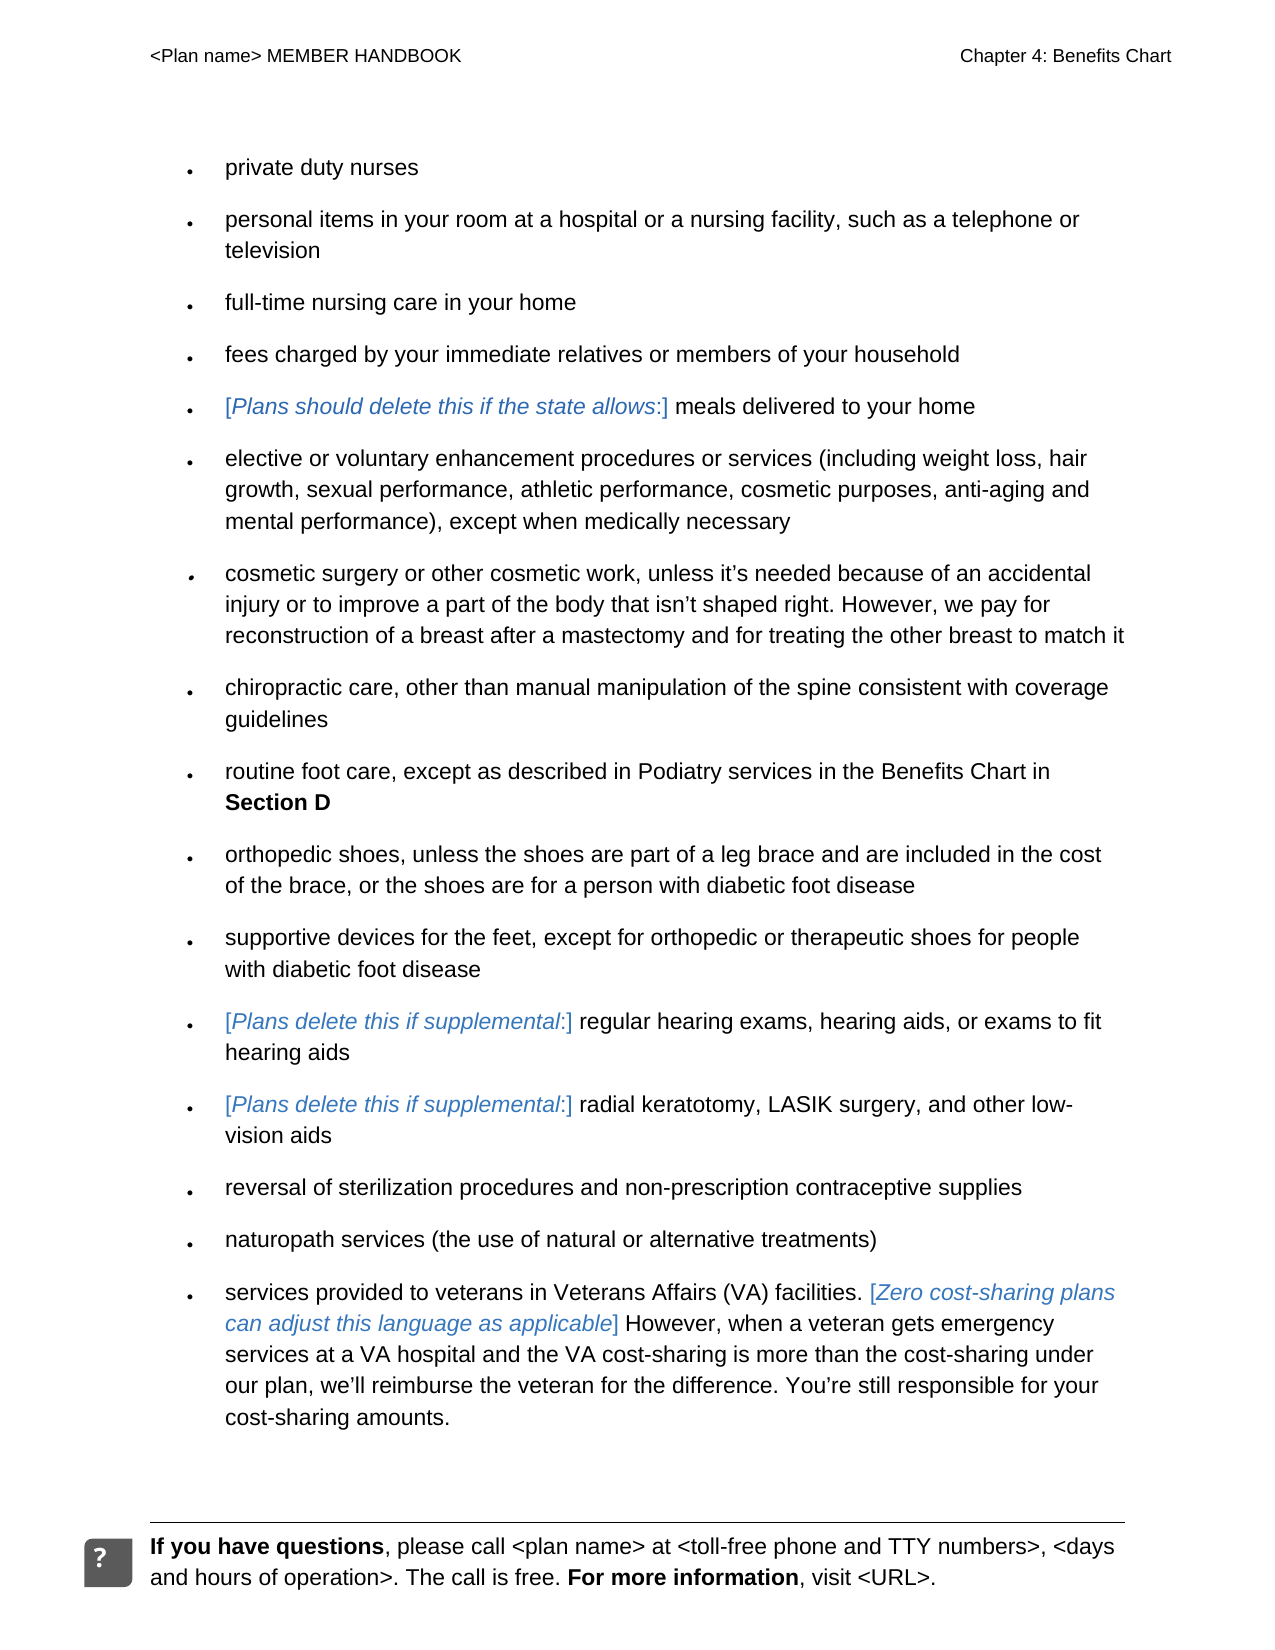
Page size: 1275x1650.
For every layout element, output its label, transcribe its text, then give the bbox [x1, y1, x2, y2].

list full-time nursing care in your home [187, 285, 1125, 317]
list routine foot care, except as described in Podiatry services in the Benefits Chart in Section D [187, 754, 1125, 817]
list supportive devices for the feet, except for orthopedic or therapeutic shoes for people with diabetic foot disease [187, 921, 1125, 983]
list private duty nurses [187, 150, 1125, 181]
list services provided to veterans in Veterans Affairs (VA) facilities. [Zero cost-sharing plans can adjust this language as applicable] However, when a veteran gets emergency services at a VA hospital and the VA cost-sharing is more than the cost-sharing under our plan, we’ll reimburse the veteran for the difference. You’re still responsible for your cost-sharing amounts. [187, 1275, 1125, 1431]
list fees charged by your immediate relatives or members of your household [187, 337, 1125, 369]
list elective or voluntary enhancement procedures or services (including weight loss, hair growth, sexual performance, athletic performance, cosmetic purposes, anti-aging and mental performance), except when medically necessary [187, 442, 1125, 535]
list orthopedic shoes, unless the shoes are part of a leg brace and are included in the cost of the brace, or the shoes are for a person with diabetic foot disease [187, 837, 1125, 900]
list reversal of sterilization procedures and non-prescription contraceptive supplies [187, 1171, 1125, 1202]
list personal items in your room at a hospital or a nursing facility, such as a telephone or television [187, 202, 1125, 264]
list [Plans should delete this if the state allows:] meals delivered to your home [187, 389, 1125, 421]
list [Plans delete this if supplemental:] regular hearing exams, hearing aids, or exams to fit hearing aids [187, 1004, 1125, 1067]
list cosmetic surgery or other cosmetic work, unless it’s needed because of an accidental injury or to improve a part of the body that isn’t shaped right. However, we pay for reconstruction of a breast after a mastectomy and for treating the other breast to match it [187, 556, 1125, 650]
list [Plans delete this if supplemental:] radial keratotomy, LASIK surgery, and other low-vision aids [187, 1087, 1125, 1150]
list chiropractic care, other than manual manipulation of the spine consistent with coverage guidelines [187, 671, 1125, 733]
list naturopath services (the use of natural or alternative treatments) [187, 1223, 1125, 1254]
